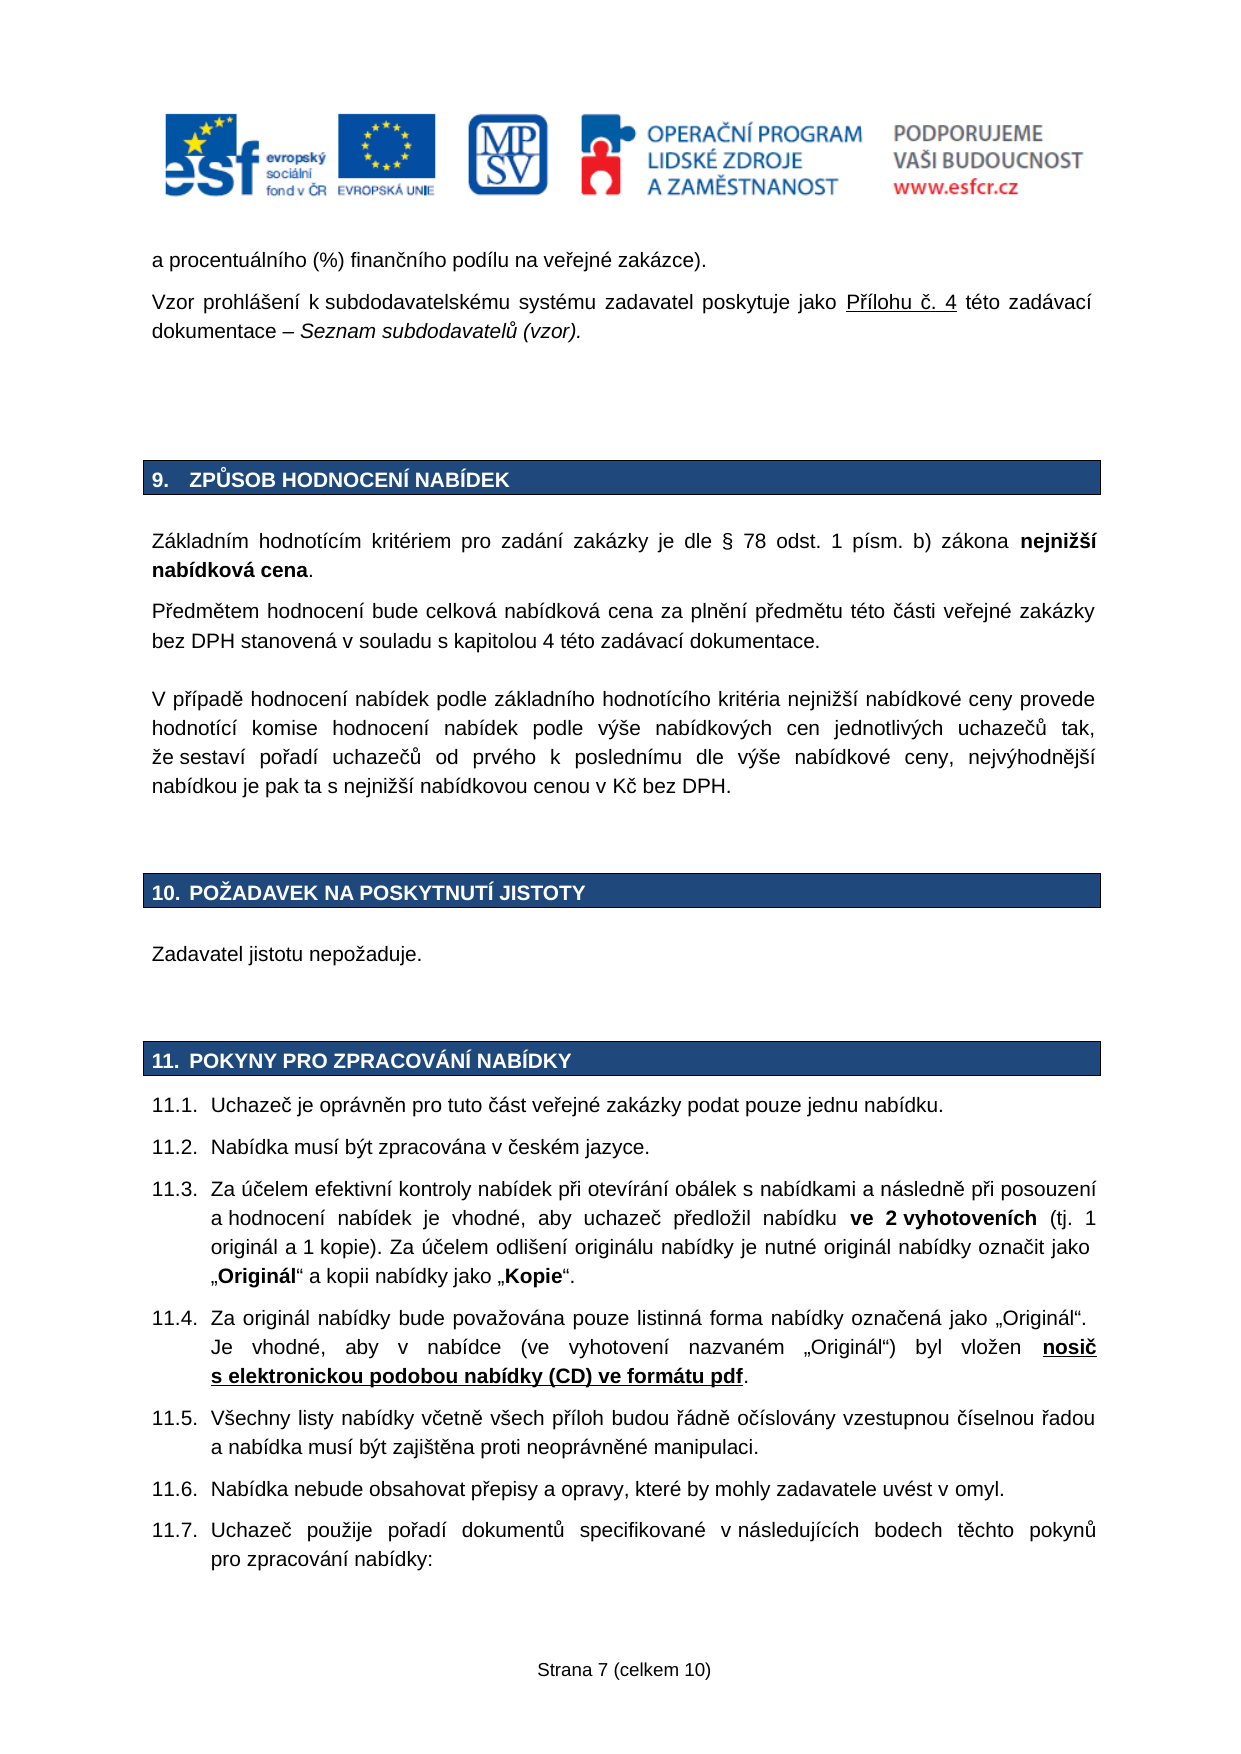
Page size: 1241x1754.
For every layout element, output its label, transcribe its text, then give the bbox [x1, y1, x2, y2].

list Uchazeč je oprávněn pro tuto část veřejné zakázky podat pouze jednu nabídku. [152, 1088, 1097, 1117]
text Předmětem hodnocení bude celková nabídková cena za plnění předmětu této části veřejné zakázky bez DPH stanovená v souladu s kapitolou 4 této zadávací dokumentace. [152, 594, 1097, 652]
list Nabídka nebude obsahovat přepisy a opravy, které by mohly zadavatele uvést v omyl. [152, 1471, 1097, 1500]
text 11. Pokyny pro zpracování nabídky [144, 1042, 1100, 1075]
list Uchazeč použije pořadí dokumentů specifikované v následujících bodech těchto pokynů pro zpracování nabídky: [152, 1513, 1097, 1571]
list Nabídka musí být zpracována v českém jazyce. [152, 1129, 1097, 1159]
list Za originál nabídky bude považována pouze listinná forma nabídky označená jako „Originál“. Je vhodné, aby v nabídce (ve vyhotovení nazvaném „Originál“) byl vložen nosič s elektronickou podobou nabídky (CD) ve formátu pdf. [152, 1300, 1097, 1388]
text Vzor prohlášení k subdodavatelskému systému zadavatel poskytuje jako Přílohu č. 4 této zadávací dokumentace – Seznam subdodavatelů (vzor). [152, 285, 1092, 343]
list Za účelem efektivní kontroly nabídek při otevírání obálek s nabídkami a následně při posouzení a hodnocení nabídek je vhodné, aby uchazeč předložil nabídku ve 2 vyhotoveních (tj. 1 originál a 1 kopie). Za účelem odlišení originálu nabídky je nutné originál nabídky označit jako „Originál“ a kopii nabídky jako „Kopie“. [152, 1171, 1097, 1288]
text V případě hodnocení nabídek podle základního hodnotícího kritéria nejnižší nabídkové ceny provede hodnotící komise hodnocení nabídek podle výše nabídkových cen jednotlivých uchazečů tak, že sestaví pořadí uchazečů od prvého k poslednímu dle výše nabídkové ceny, nejvýhodnější nabídkou je pak ta s nejnižší nabídkovou cenou v Kč bez DPH. [152, 682, 1097, 798]
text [152, 243, 1092, 272]
text Zadavatel jistotu nepožaduje. [152, 937, 1106, 966]
text 9. Způsob hodnocení nabídek [144, 461, 1100, 494]
text 10. Požadavek na poskytnutí jistoty [144, 874, 1100, 907]
text Základním hodnotícím kritériem pro zadání zakázky je dle § 78 odst. 1 písm. b) zákona nejnižší nabídková cena. [152, 523, 1097, 582]
list Všechny listy nabídky včetně všech příloh budou řádně očíslovány vzestupnou číselnou řadou a nabídka musí být zajištěna proti neoprávněné manipulaci. [152, 1400, 1097, 1459]
